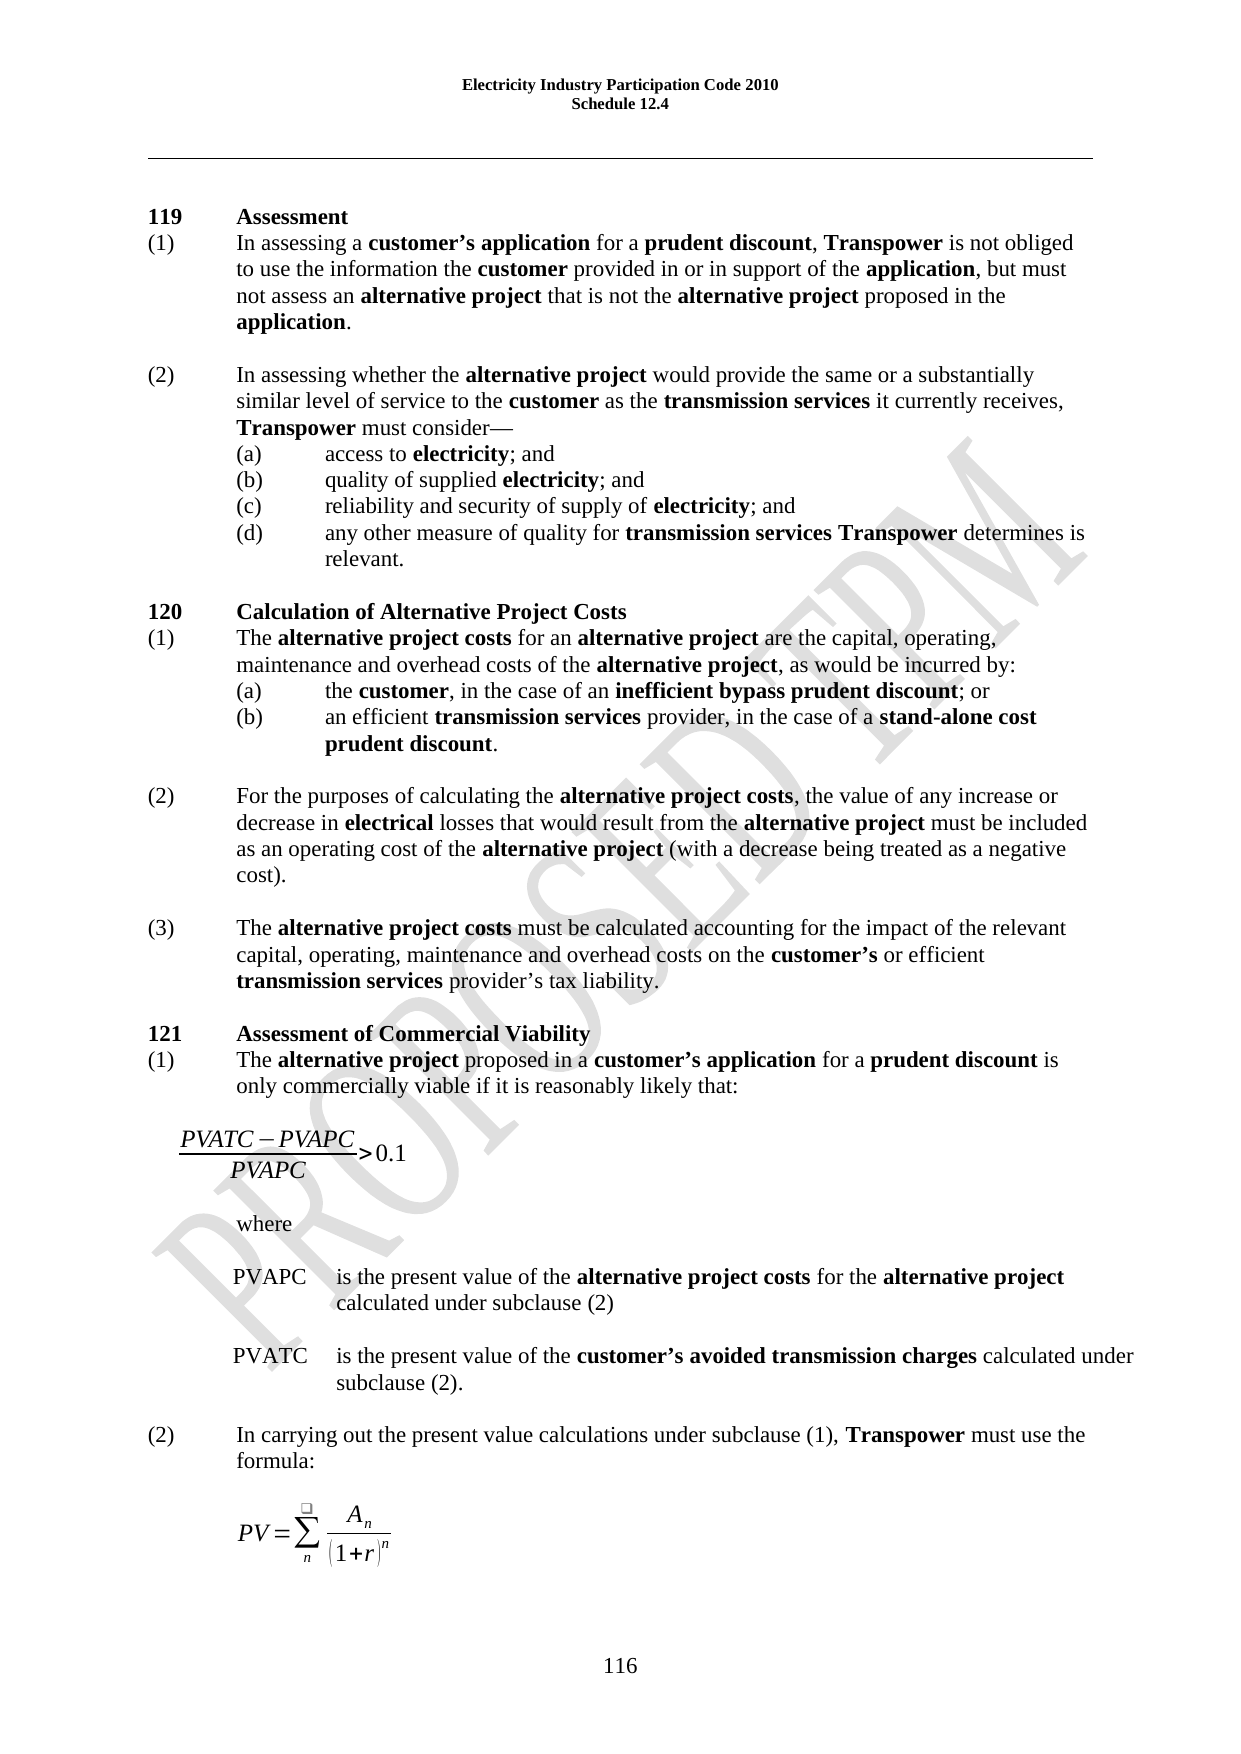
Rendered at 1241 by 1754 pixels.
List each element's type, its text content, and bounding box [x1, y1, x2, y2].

subtitle The alternative project proposed in a customer’s application for a prudent discount is only commercially viable if it is reasonably likely that: [148, 1046, 1093, 1099]
subtitle In assessing whether the alternative project would provide the same or a substantially similar level of service to the customer as the transmission services it currently receives, Transpower must consider— [148, 361, 1093, 440]
subtitle reliability and security of supply of electricity; and [236, 493, 1093, 519]
subtitle In carrying out the present value calculations under subclause (1), Transpower must use the formula: [148, 1421, 1093, 1474]
subtitle an efficient transmission services provider, in the case of a stand-alone cost prudent discount. [236, 703, 1093, 756]
subtitle any other measure of quality for transmission services Transpower determines is relevant. [236, 519, 1093, 572]
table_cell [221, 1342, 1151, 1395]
subtitle access to electricity; and [236, 440, 1093, 466]
subtitle The alternative project costs for an alternative project are the capital, operating, maintenance and overhead costs of the alternative project, as would be incurred by: [148, 624, 1093, 677]
subtitle The alternative project costs must be calculated accounting for the impact of the relevant capital, operating, maintenance and overhead costs on the customer’s or efficient transmission services provider’s tax liability. [148, 914, 1093, 993]
subtitle Assessment [148, 203, 1093, 229]
subtitle quality of supplied electricity; and [236, 466, 1093, 493]
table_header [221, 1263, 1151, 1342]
subtitle In assessing a customer’s application for a prudent discount, Transpower is not obliged to use the information the customer provided in or in support of the application, but must not assess an alternative project that is not the alternative project proposed in the application. [148, 229, 1093, 334]
subtitle Calculation of Alternative Project Costs [148, 598, 1093, 624]
subtitle For the purposes of calculating the alternative project costs, the value of any increase or decrease in electrical losses that would result from the alternative project must be included as an operating cost of the alternative project (with a decrease being treated as a negative cost). [148, 782, 1093, 888]
text where [236, 1210, 1093, 1237]
subtitle the customer, in the case of an inefficient bypass prudent discount; or [236, 677, 1093, 703]
subtitle Assessment of Commercial Viability [148, 1020, 1093, 1046]
